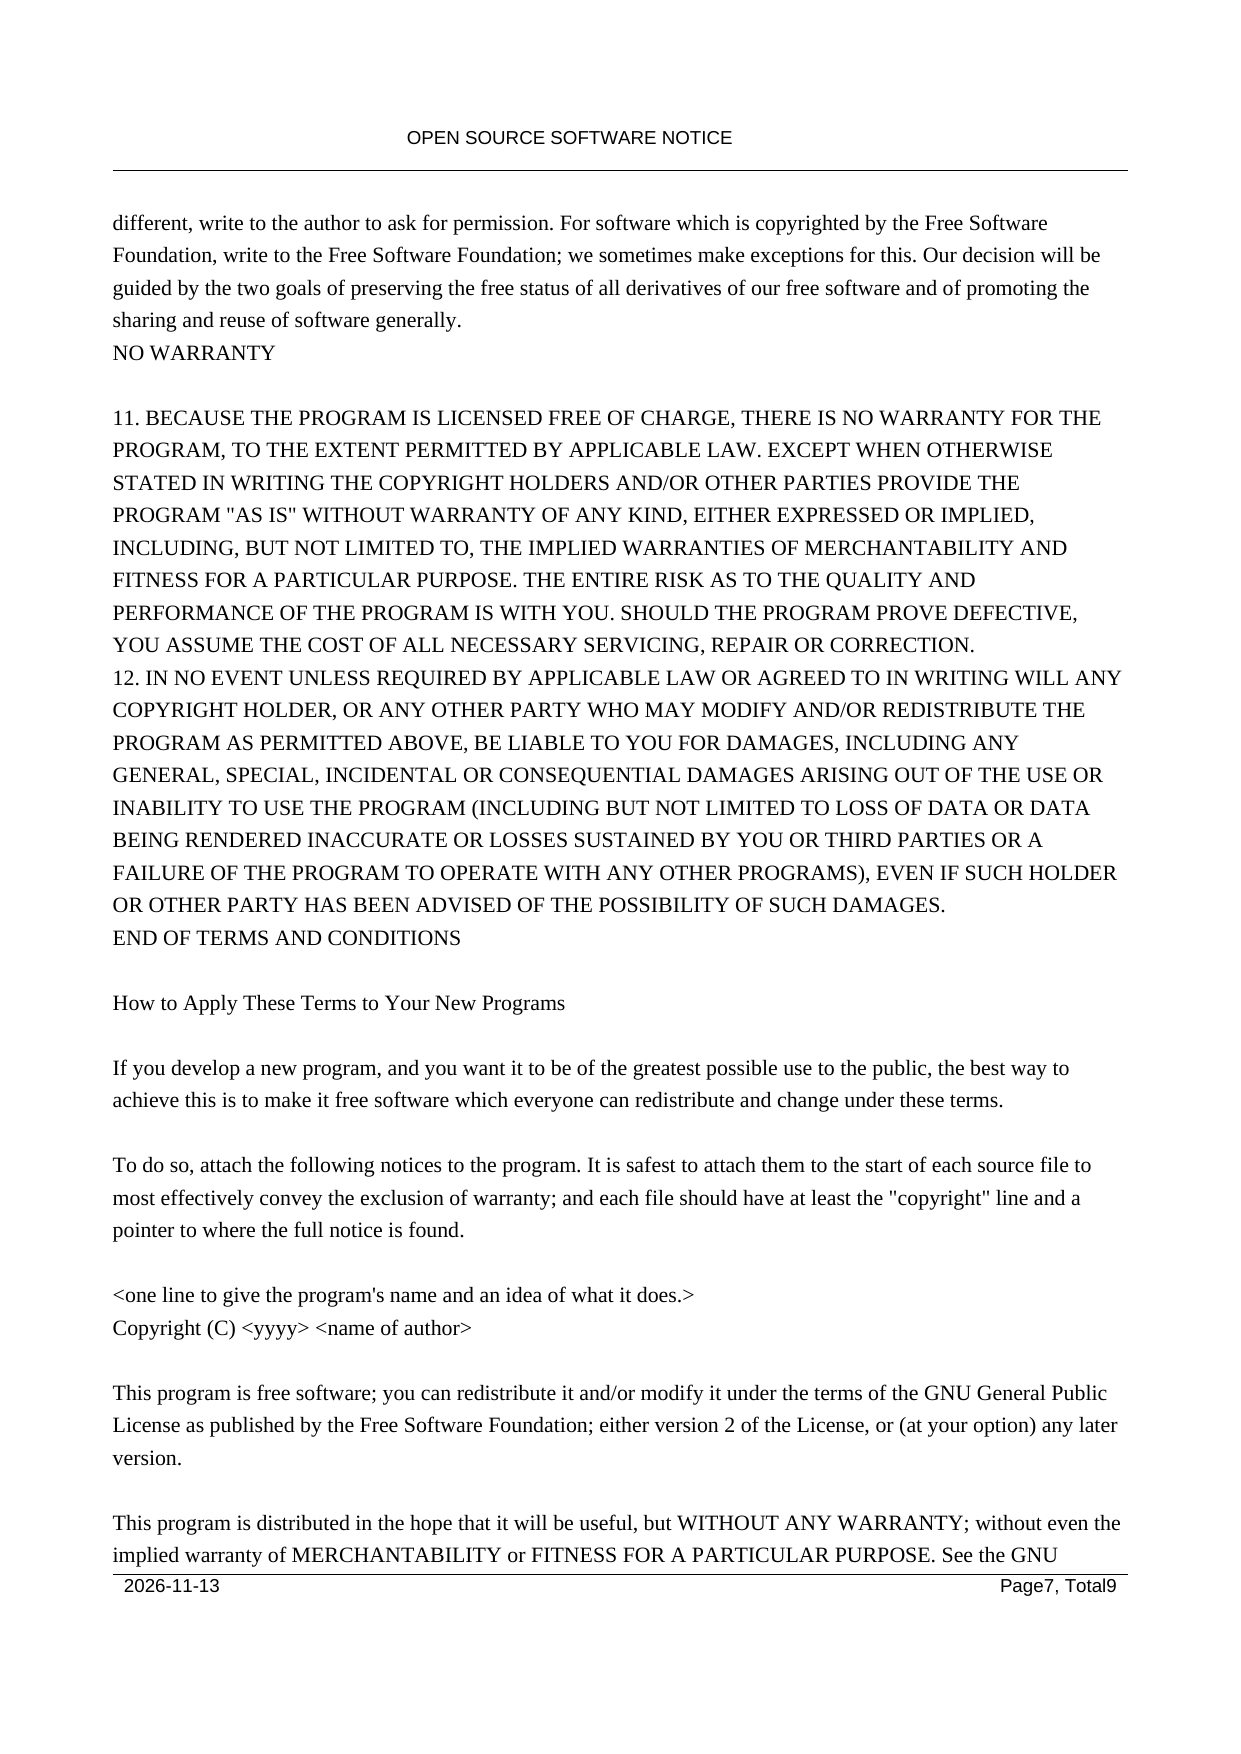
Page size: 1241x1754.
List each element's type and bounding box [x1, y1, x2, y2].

text [112, 206, 1128, 1571]
